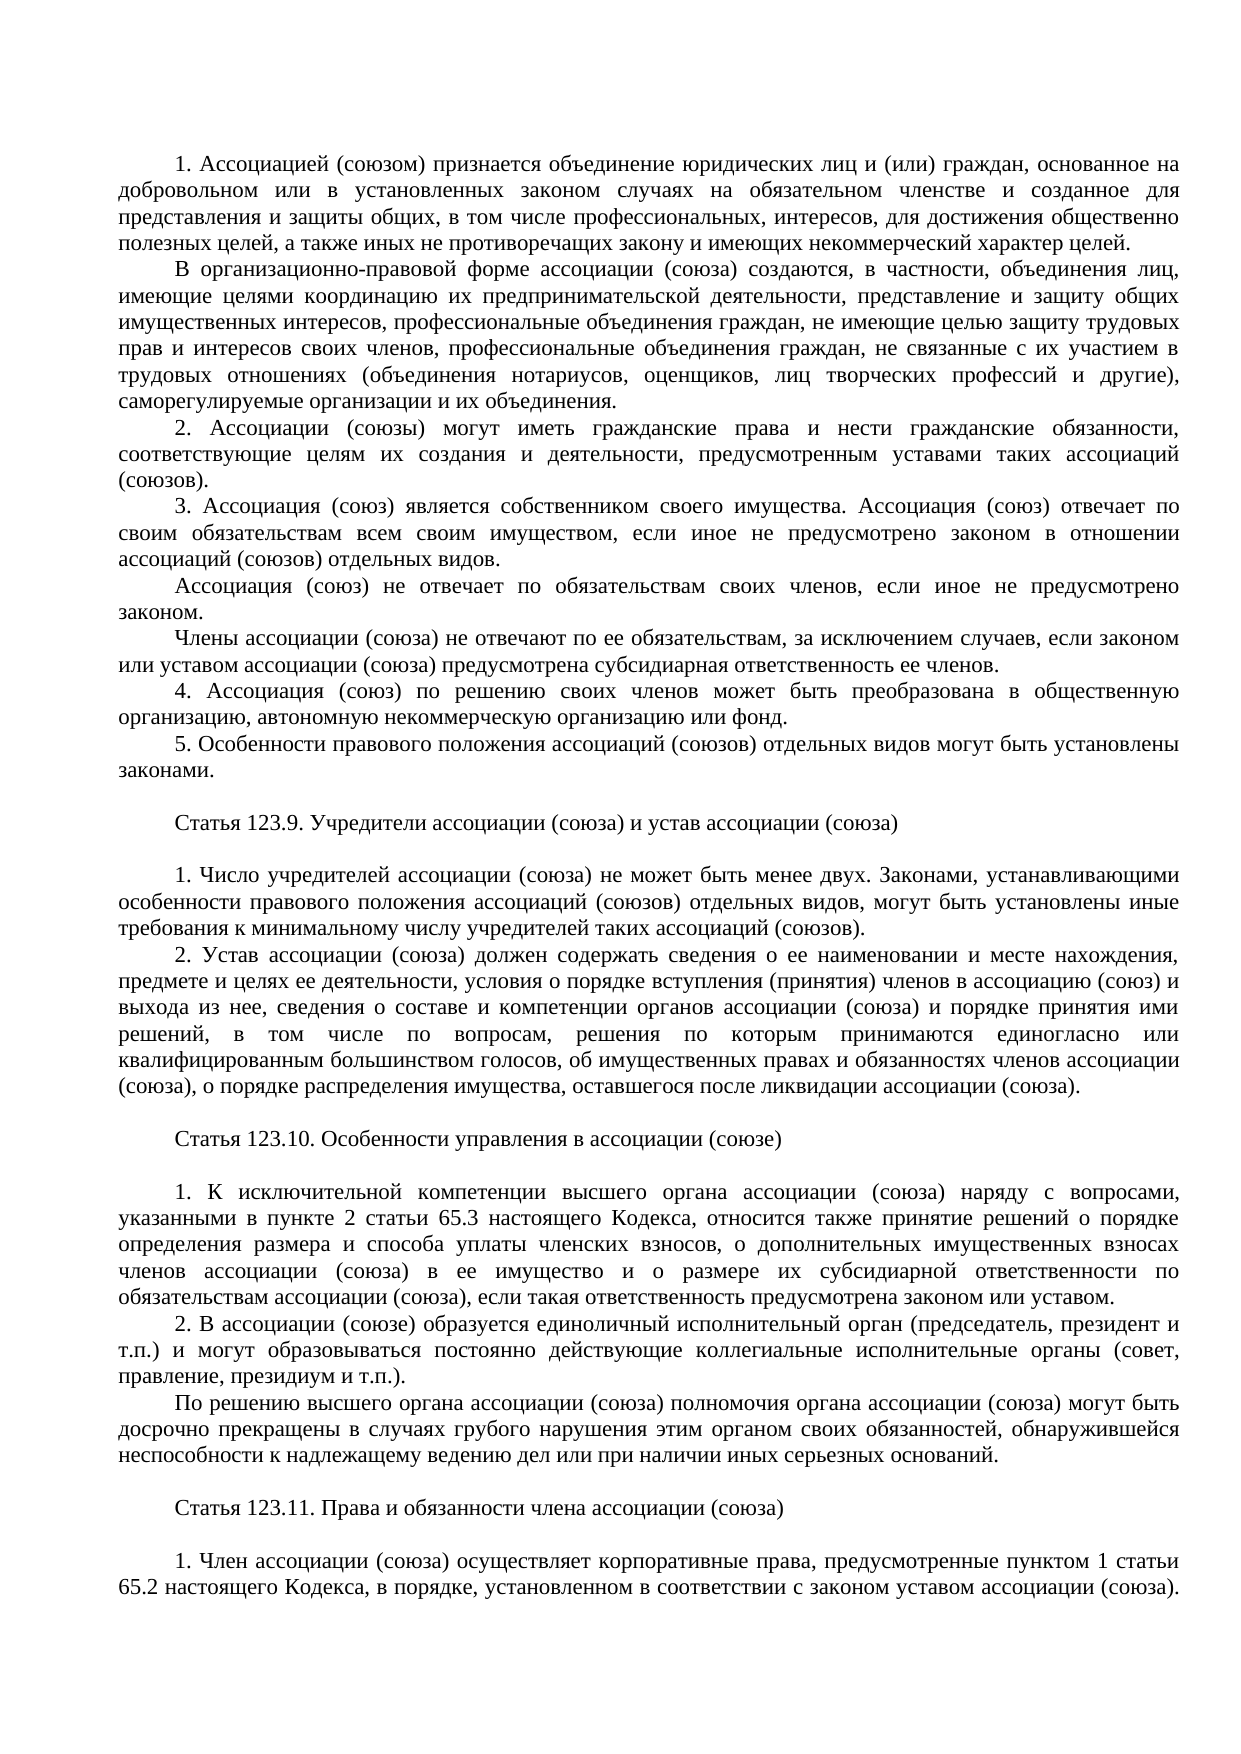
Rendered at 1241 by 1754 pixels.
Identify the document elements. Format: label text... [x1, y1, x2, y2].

text По решению высшего органа ассоциации (союза) полномочия органа ассоциации (союза) могут быть досрочно прекращены в случаях грубого нарушения этим органом своих обязанностей, обнаружившейся неспособности к надлежащему ведению дел или при наличии иных серьезных оснований. [118, 1389, 1181, 1468]
text 2. Ассоциации (союзы) могут иметь гражданские права и нести гражданские обязанности, соответствующие целям их создания и деятельности, предусмотренным уставами таких ассоциаций (союзов). [118, 413, 1181, 493]
text 2. В ассоциации (союзе) образуется единоличный исполнительный орган (председатель, президент и т.п.) и могут образовываться постоянно действующие коллегиальные исполнительные органы (совет, правление, президиум и т.п.). [118, 1309, 1181, 1389]
text 3. Ассоциация (союз) является собственником своего имущества. Ассоциация (союз) отвечает по своим обязательствам всем своим имуществом, если иное не предусмотрено законом в отношении ассоциаций (союзов) отдельных видов. [118, 493, 1181, 572]
text Статья 123.9. Учредители ассоциации (союза) и устав ассоциации (союза) [118, 809, 1181, 835]
text 1. Число учредителей ассоциации (союза) не может быть менее двух. Законами, устанавливающими особенности правового положения ассоциаций (союзов) отдельных видов, могут быть установлены иные требования к минимальному числу учредителей таких ассоциаций (союзов). [118, 862, 1181, 941]
text Члены ассоциации (союза) не отвечают по ее обязательствам, за исключением случаев, если законом или уставом ассоциации (союза) предусмотрена субсидиарная ответственность ее членов. [118, 624, 1181, 677]
text Статья 123.10. Особенности управления в ассоциации (союзе) [118, 1125, 1181, 1151]
text 1. К исключительной компетенции высшего органа ассоциации (союза) наряду с вопросами, указанными в пункте 2 статьи 65.3 настоящего Кодекса, относится также принятие решений о порядке определения размера и способа уплаты членских взносов, о дополнительных имущественных взносах членов ассоциации (союза) в ее имущество и о размере их субсидиарной ответственности по обязательствам ассоциации (союза), если такая ответственность предусмотрена законом или уставом. [118, 1178, 1181, 1309]
text 1. Ассоциацией (союзом) признается объединение юридических лиц и (или) граждан, основанное на добровольном или в установленных законом случаях на обязательном членстве и созданное для представления и защиты общих, в том числе профессиональных, интересов, для достижения общественно полезных целей, а также иных не противоречащих закону и имеющих некоммерческий характер целей. [118, 150, 1181, 255]
text Ассоциация (союз) не отвечает по обязательствам своих членов, если иное не предусмотрено законом. [118, 572, 1181, 624]
text Статья 123.11. Права и обязанности члена ассоциации (союза) [118, 1494, 1181, 1520]
text 4. Ассоциация (союз) по решению своих членов может быть преобразована в общественную организацию, автономную некоммерческую организацию или фонд. [118, 677, 1181, 730]
text В организационно-правовой форме ассоциации (союза) создаются, в частности, объединения лиц, имеющие целями координацию их предпринимательской деятельности, представление и защиту общих имущественных интересов, профессиональные объединения граждан, не имеющие целью защиту трудовых прав и интересов своих членов, профессиональные объединения граждан, не связанные с их участием в трудовых отношениях (объединения нотариусов, оценщиков, лиц творческих профессий и другие), саморегулируемые организации и их объединения. [118, 255, 1181, 413]
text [118, 1547, 1181, 1599]
text 5. Особенности правового положения ассоциаций (союзов) отдельных видов могут быть установлены законами. [118, 730, 1181, 782]
text 2. Устав ассоциации (союза) должен содержать сведения о ее наименовании и месте нахождения, предмете и целях ее деятельности, условия о порядке вступления (принятия) членов в ассоциацию (союз) и выхода из нее, сведения о составе и компетенции органов ассоциации (союза) и порядке принятия ими решений, в том числе по вопросам, решения по которым принимаются единогласно или квалифицированным большинством голосов, об имущественных правах и обязанностях членов ассоциации (союза), о порядке распределения имущества, оставшегося после ликвидации ассоциации (союза). [118, 941, 1181, 1099]
